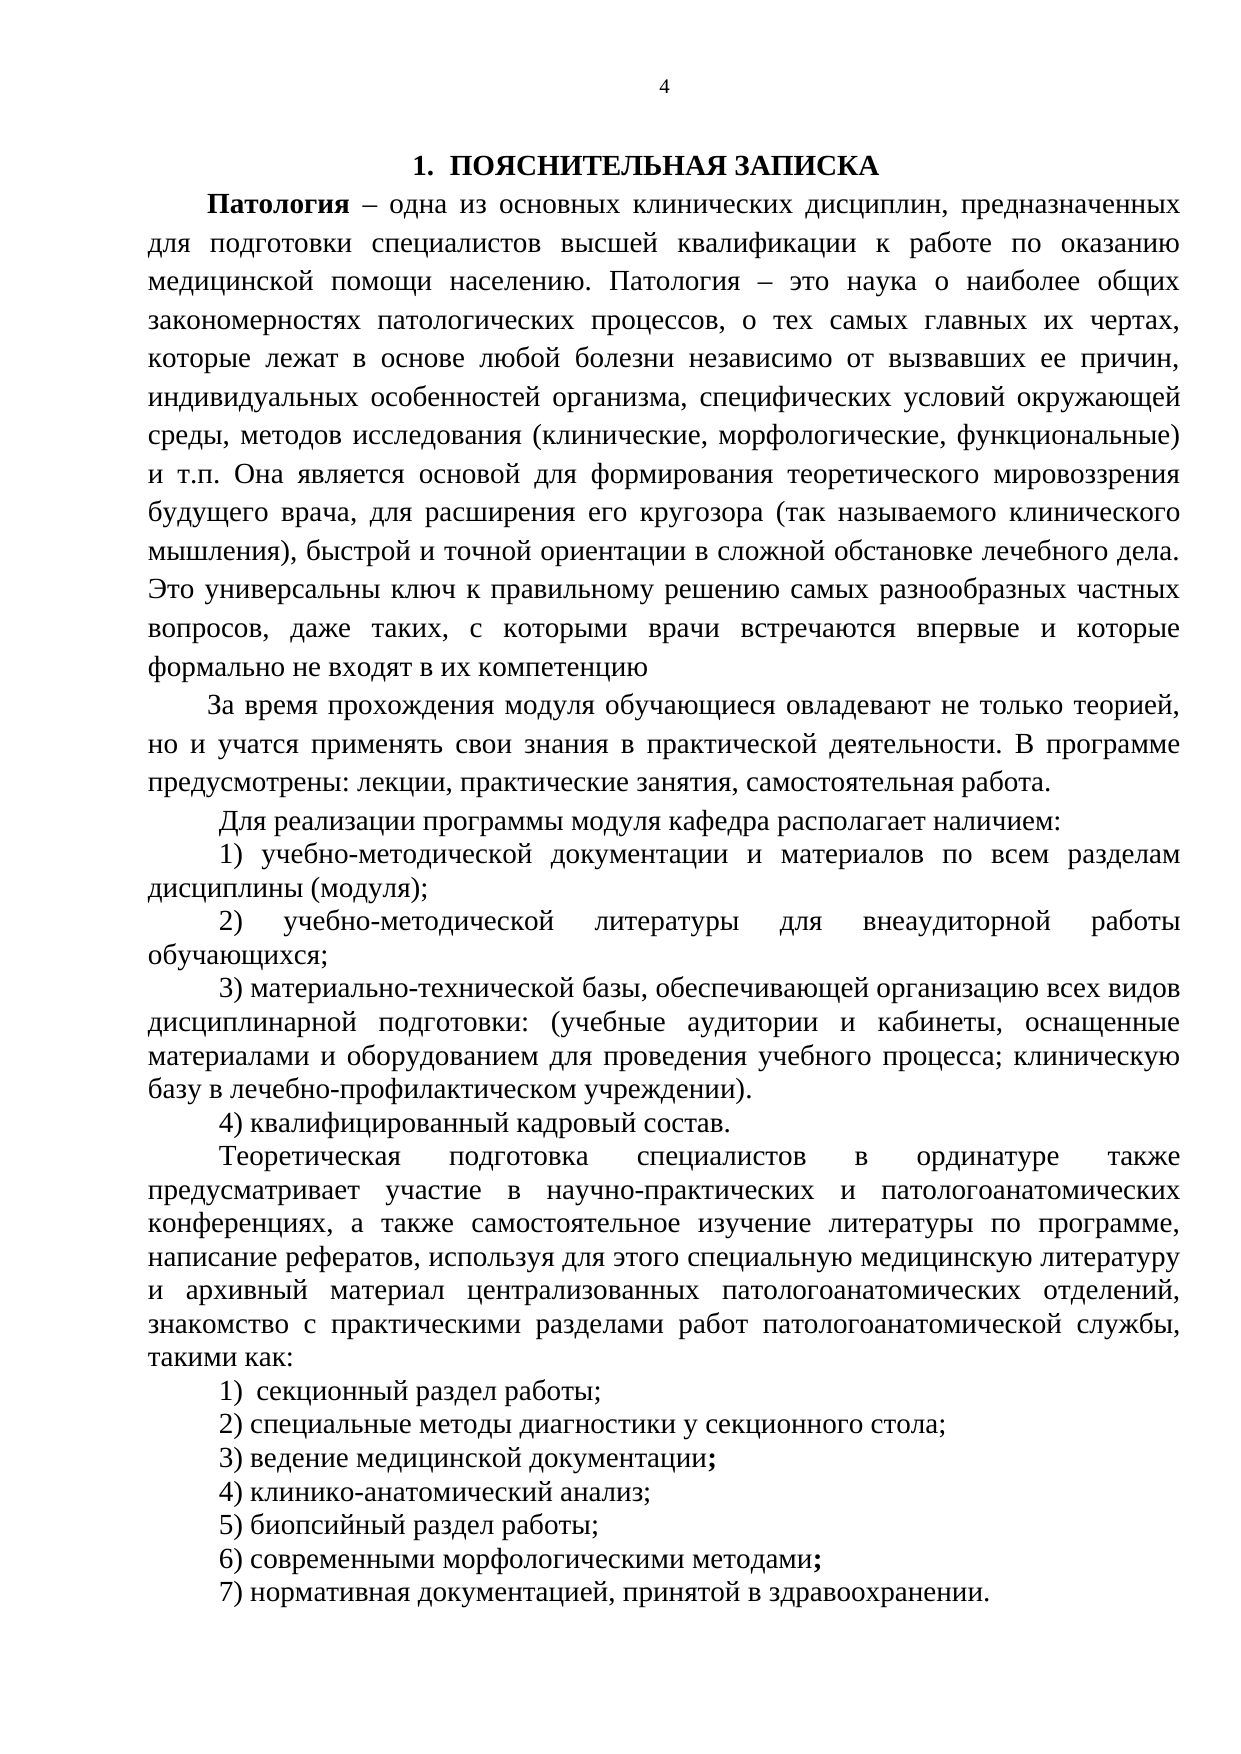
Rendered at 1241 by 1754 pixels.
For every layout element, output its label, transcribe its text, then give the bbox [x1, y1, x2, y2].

text 4) квалифицированный кадровый состав. [148, 1105, 1181, 1138]
text Патология – одна из основных клинических дисциплин, предназначенных для подготовки специалистов высшей квалификации к работе по оказанию медицинской помощи населению. Патология – это наука о наиболее общих закономерностях патологических процессов, о тех самых главных их чертах, которые лежат в основе любой болезни независимо от вызвавших ее причин, индивидуальных особенностей организма, специфических условий окружающей среды, методов исследования (клинические, морфологические, функциональные) и т.п. Она является основой для формирования теоретического мировоззрения будущего врача, для расширения его кругозора (так называемого клинического мышления), быстрой и точной ориентации в сложной обстановке лечебного дела. Это универсальны ключ к правильному решению самых разнообразных частных вопросов, даже таких, с которыми врачи встречаются впервые и которые формально не входят в их компетенцию [148, 186, 1181, 682]
list секционный раздел работы; [218, 1373, 1181, 1407]
text 7) нормативная документацией, принятой в здравоохранении. [148, 1574, 1181, 1608]
text 2) учебно-методической литературы для внеаудиторной работы обучающихся; [148, 903, 1181, 971]
text 1) учебно-методической документации и материалов по всем разделам дисциплины (модуля); [148, 836, 1181, 903]
text Теоретическая подготовка специалистов в ординатуре также предусматривает участие в научно-практических и патологоанатомических конференциях, а также самостоятельное изучение литературы по программе, написание рефератов, используя для этого специальную медицинскую литературу и архивный материал централизованных патологоанатомических отделений, знакомство с практическими разделами работ патологоанатомической службы, такими как: [148, 1138, 1181, 1373]
text 6) современными морфологическими методами; [148, 1541, 1181, 1574]
text 5) биопсийный раздел работы; [148, 1507, 1181, 1541]
list ПОЯСНИТЕЛЬНАЯ ЗАПИСКА [110, 148, 1181, 181]
text Для реализации программы модуля кафедра располагает наличием: [148, 803, 1181, 836]
text 2) специальные методы диагностики у секционного стола; [148, 1407, 1181, 1440]
text 3) ведение медицинской документации; [148, 1440, 1181, 1474]
text 3) материально-технической базы, обеспечивающей организацию всех видов дисциплинарной подготовки: (учебные аудитории и кабинеты, оснащенные материалами и оборудованием для проведения учебного процесса; клиническую базу в лечебно-профилактическом учреждении). [148, 971, 1181, 1105]
text За время прохождения модуля обучающиеся овладевают не только теорией, но и учатся применять свои знания в практической деятельности. В программе предусмотрены: лекции, практические занятия, самостоятельная работа. [148, 687, 1181, 798]
text 4) клинико-анатомический анализ; [148, 1474, 1181, 1507]
